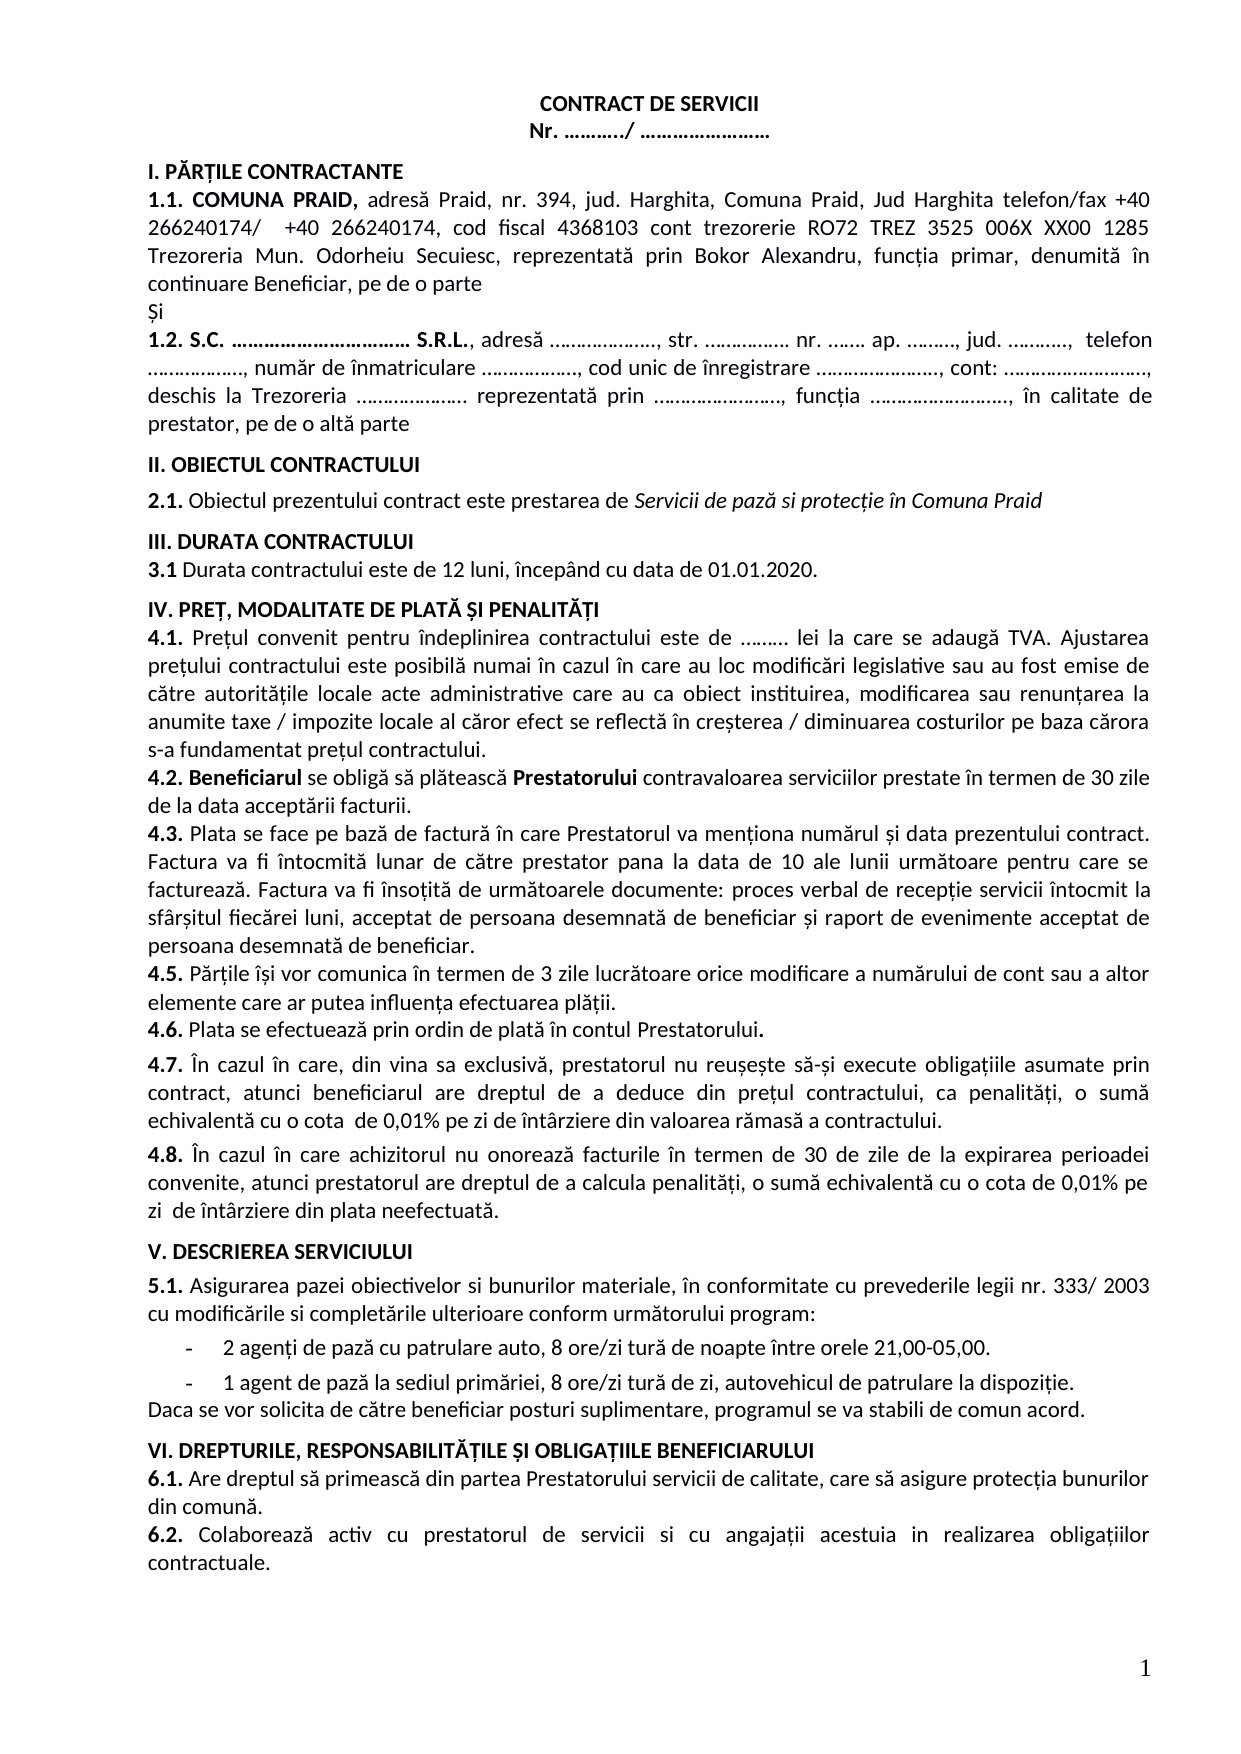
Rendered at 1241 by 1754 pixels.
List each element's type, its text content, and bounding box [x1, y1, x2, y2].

list 4.3. Plata se face pe bază de factură în care Prestatorul va menționa numărul și data prezentului contract. Factura va fi întocmită lunar de către prestator pana la data de 10 ale lunii următoare pentru care se facturează. Factura va fi însoțită de următoarele documente: proces verbal de recepție servicii întocmit la sfârșitul fiecărei luni, acceptat de persoana desemnată de beneficiar și raport de evenimente acceptat de persoana desemnată de beneficiar. [148, 819, 1152, 959]
text Și [148, 297, 1152, 325]
list 4.2. Beneficiarul se obligă să plătească Prestatorului contravaloarea serviciilor prestate în termen de 30 zile de la data acceptării facturii. [148, 763, 1152, 819]
list 6.1. Are dreptul să primească din partea Prestatorului servicii de calitate, care să asigure protecția bunurilor din comună. [148, 1464, 1152, 1520]
title CONTRACT DE SERVICII [148, 89, 1152, 117]
subtitle I. PĂRŢILE CONTRACTANTE [148, 157, 1152, 185]
list Daca se vor solicita de către beneficiar posturi suplimentare, programul se va stabili de comun acord. [148, 1396, 1152, 1424]
list 3.1 Durata contractului este de 12 luni, începând cu data de 01.01.2020. [148, 555, 1152, 583]
list 1 agent de pază la sediul primăriei, 8 ore/zi tură de zi, autovehicul de patrulare la dispoziție. [185, 1368, 1152, 1396]
subtitle III. DURATA CONTRACTULUI [148, 527, 1152, 555]
text 1.1. COMUNA PRAID, adresă Praid, nr. 394, jud. Harghita, Comuna Praid, Jud Harghita telefon/fax +40 266240174/ +40 266240174, cod fiscal 4368103 cont trezorerie RO72 TREZ 3525 006X XX00 1285 Trezoreria Mun. Odorheiu Secuiesc, reprezentată prin Bokor Alexandru, funcția primar, denumită în continuare Beneficiar, pe de o parte [148, 185, 1152, 297]
list 2 agenți de pază cu patrulare auto, 8 ore/zi tură de noapte între orele 21,00-05,00. [185, 1333, 1152, 1361]
subtitle II. OBIECTUL CONTRACTULUI [148, 450, 1152, 478]
subtitle V. DESCRIEREA SERVICIULUI [148, 1237, 1152, 1265]
text Nr. ………../ …………………… [148, 117, 1152, 145]
list 4.7. În cazul în care, din vina sa exclusivă, prestatorul nu reușește să-și execute obligațiile asumate prin contract, atunci beneficiarul are dreptul de a deduce din prețul contractului, ca penalități, o sumă echivalentă cu o cota de 0,01% pe zi de întârziere din valoarea rămasă a contractului. [148, 1050, 1152, 1134]
subtitle IV. PREŢ, MODALITATE DE PLATĂ ŞI PENALITĂŢI [148, 595, 1152, 623]
text 2.1. Obiectul prezentului contract este prestarea de Servicii de pază si protecție în Comuna Praid [148, 486, 1154, 514]
list 4.6. Plata se efectuează prin ordin de plată în contul Prestatorului. [148, 1016, 1152, 1044]
list 4.5. Părțile își vor comunica în termen de 3 zile lucrătoare orice modificare a numărului de cont sau a altor elemente care ar putea influența efectuarea plății. [148, 959, 1152, 1016]
list 5.1. Asigurarea pazei obiectivelor si bunurilor materiale, în conformitate cu prevederile legii nr. 333/ 2003 cu modificările si completările ulterioare conform următorului program: [148, 1271, 1152, 1327]
subtitle VI. DREPTURILE, RESPONSABILITĂȚILE ŞI OBLIGAŢIILE BENEFICIARULUI [148, 1436, 1152, 1464]
list 4.1. Prețul convenit pentru îndeplinirea contractului este de ……… lei la care se adaugă TVA. Ajustarea prețului contractului este posibilă numai în cazul în care au loc modificări legislative sau au fost emise de către autoritățile locale acte administrative care au ca obiect instituirea, modificarea sau renunțarea la anumite taxe / impozite locale al căror efect se reflectă în creșterea / diminuarea costurilor pe baza cărora s-a fundamentat prețul contractului. [148, 623, 1152, 763]
text 1.2. S.C. …………………………… S.R.L., adresă ……………….., str. ……………. nr. ……. ap. ………, jud. ……….., telefon ………………, număr de înmatriculare ………………, cod unic de înregistrare ………………….., cont: ………………………, deschis la Trezoreria ………………… reprezentată prin ……………………, funcția …………………….., în calitate de prestator, pe de o altă parte [148, 325, 1154, 437]
list 6.2. Colaborează activ cu prestatorul de servicii si cu angajații acestuia in realizarea obligațiilor contractuale. [148, 1520, 1152, 1576]
list 4.8. În cazul în care achizitorul nu onorează facturile în termen de 30 de zile de la expirarea perioadei convenite, atunci prestatorul are dreptul de a calcula penalități, o sumă echivalentă cu o cota de 0,01% pe zi de întârziere din plata neefectuată. [148, 1140, 1152, 1224]
